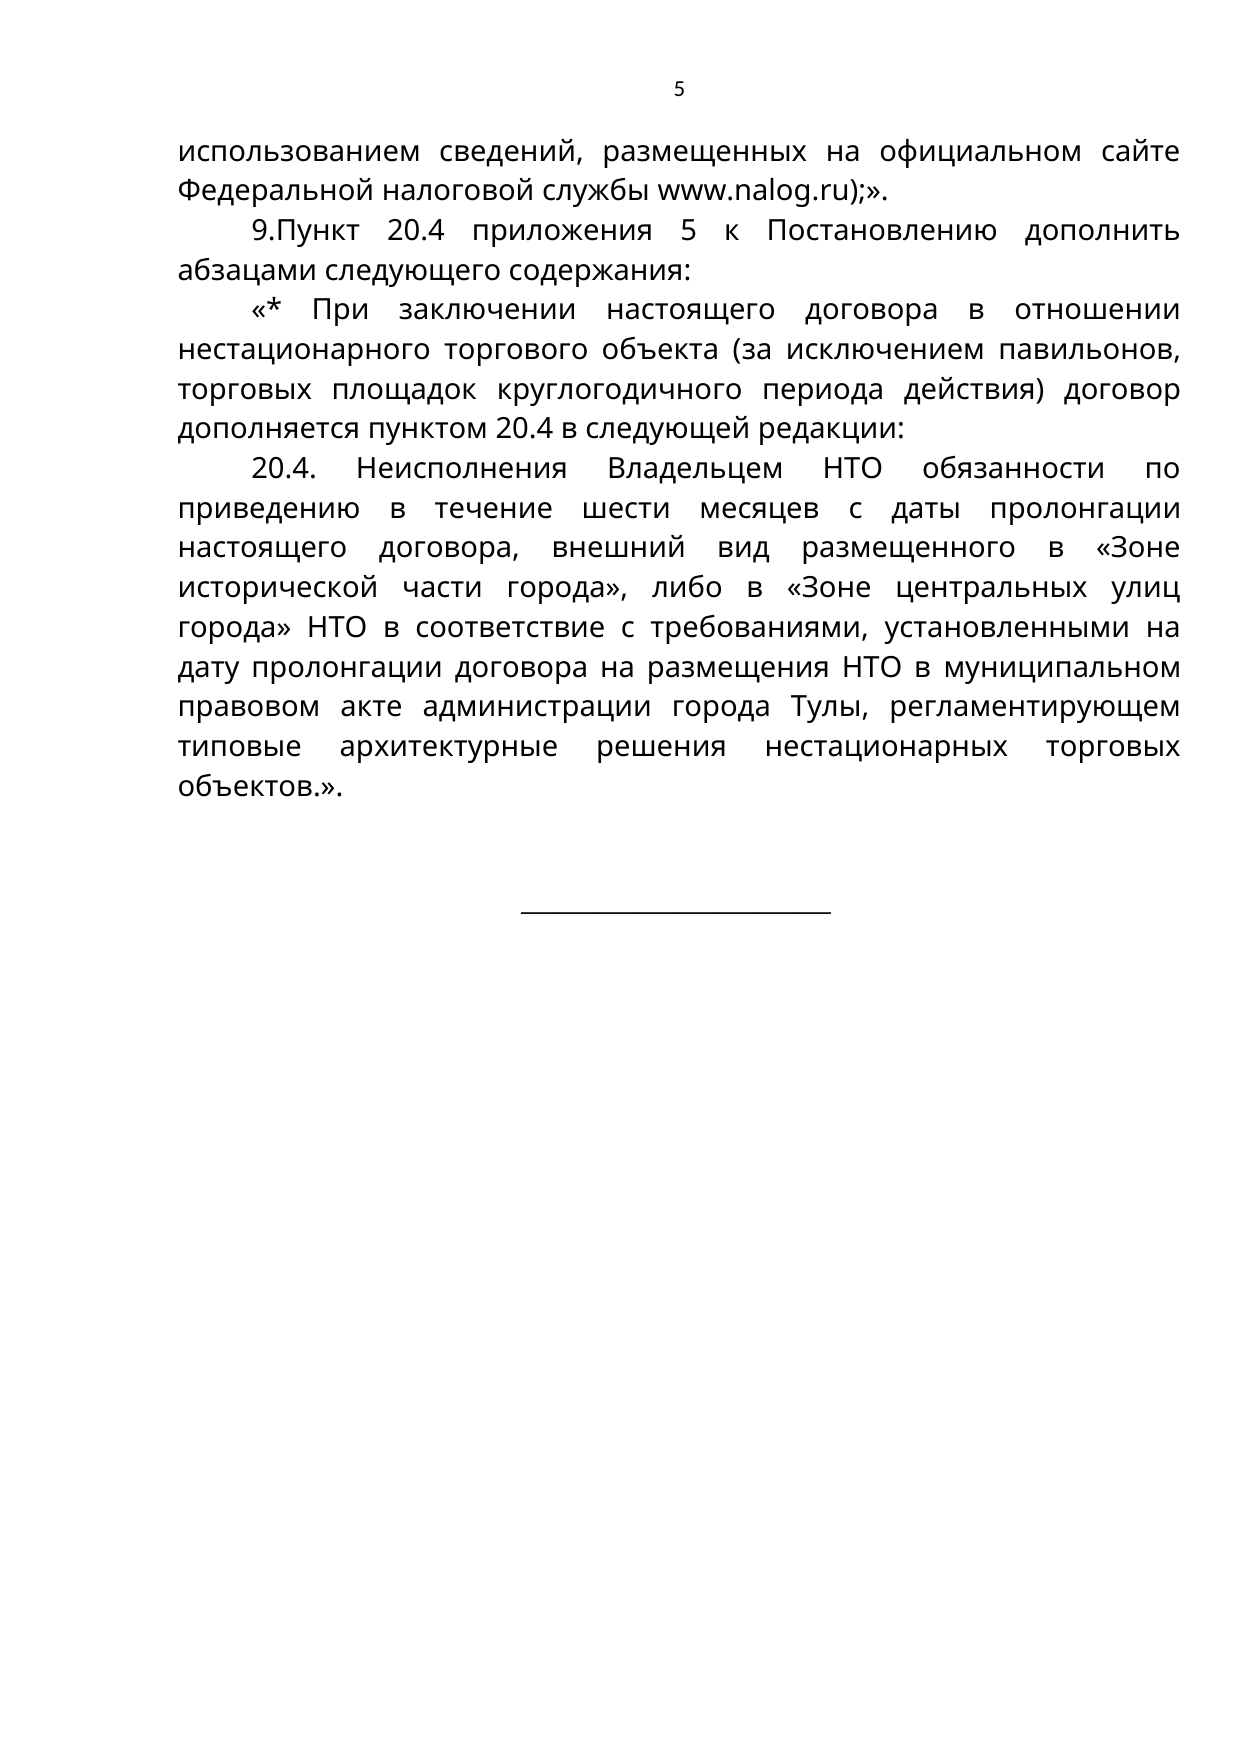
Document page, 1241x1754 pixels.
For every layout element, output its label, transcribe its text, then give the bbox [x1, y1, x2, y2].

text _______________________________ [177, 884, 1181, 918]
list «* При заключении настоящего договора в отношении нестационарного торгового объекта (за исключением павильонов, торговых площадок круглогодичного периода действия) договор дополняется пунктом 20.4 в следующей редакции: [177, 289, 1181, 447]
list Пункт 20.4 приложения 5 к Постановлению дополнить абзацами следующего содержания: [177, 209, 1181, 289]
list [177, 130, 1181, 209]
text 20.4. Неисполнения Владельцем НТО обязанности по приведению в течение шести месяцев с даты пролонгации настоящего договора, внешний вид размещенного в «Зоне исторической части города», либо в «Зоне центральных улиц города» НТО в соответствие с требованиями, установленными на дату пролонгации договора на размещения НТО в муниципальном правовом акте администрации города Тулы, регламентирующем типовые архитектурные решения нестационарных торговых объектов.». [177, 447, 1181, 804]
